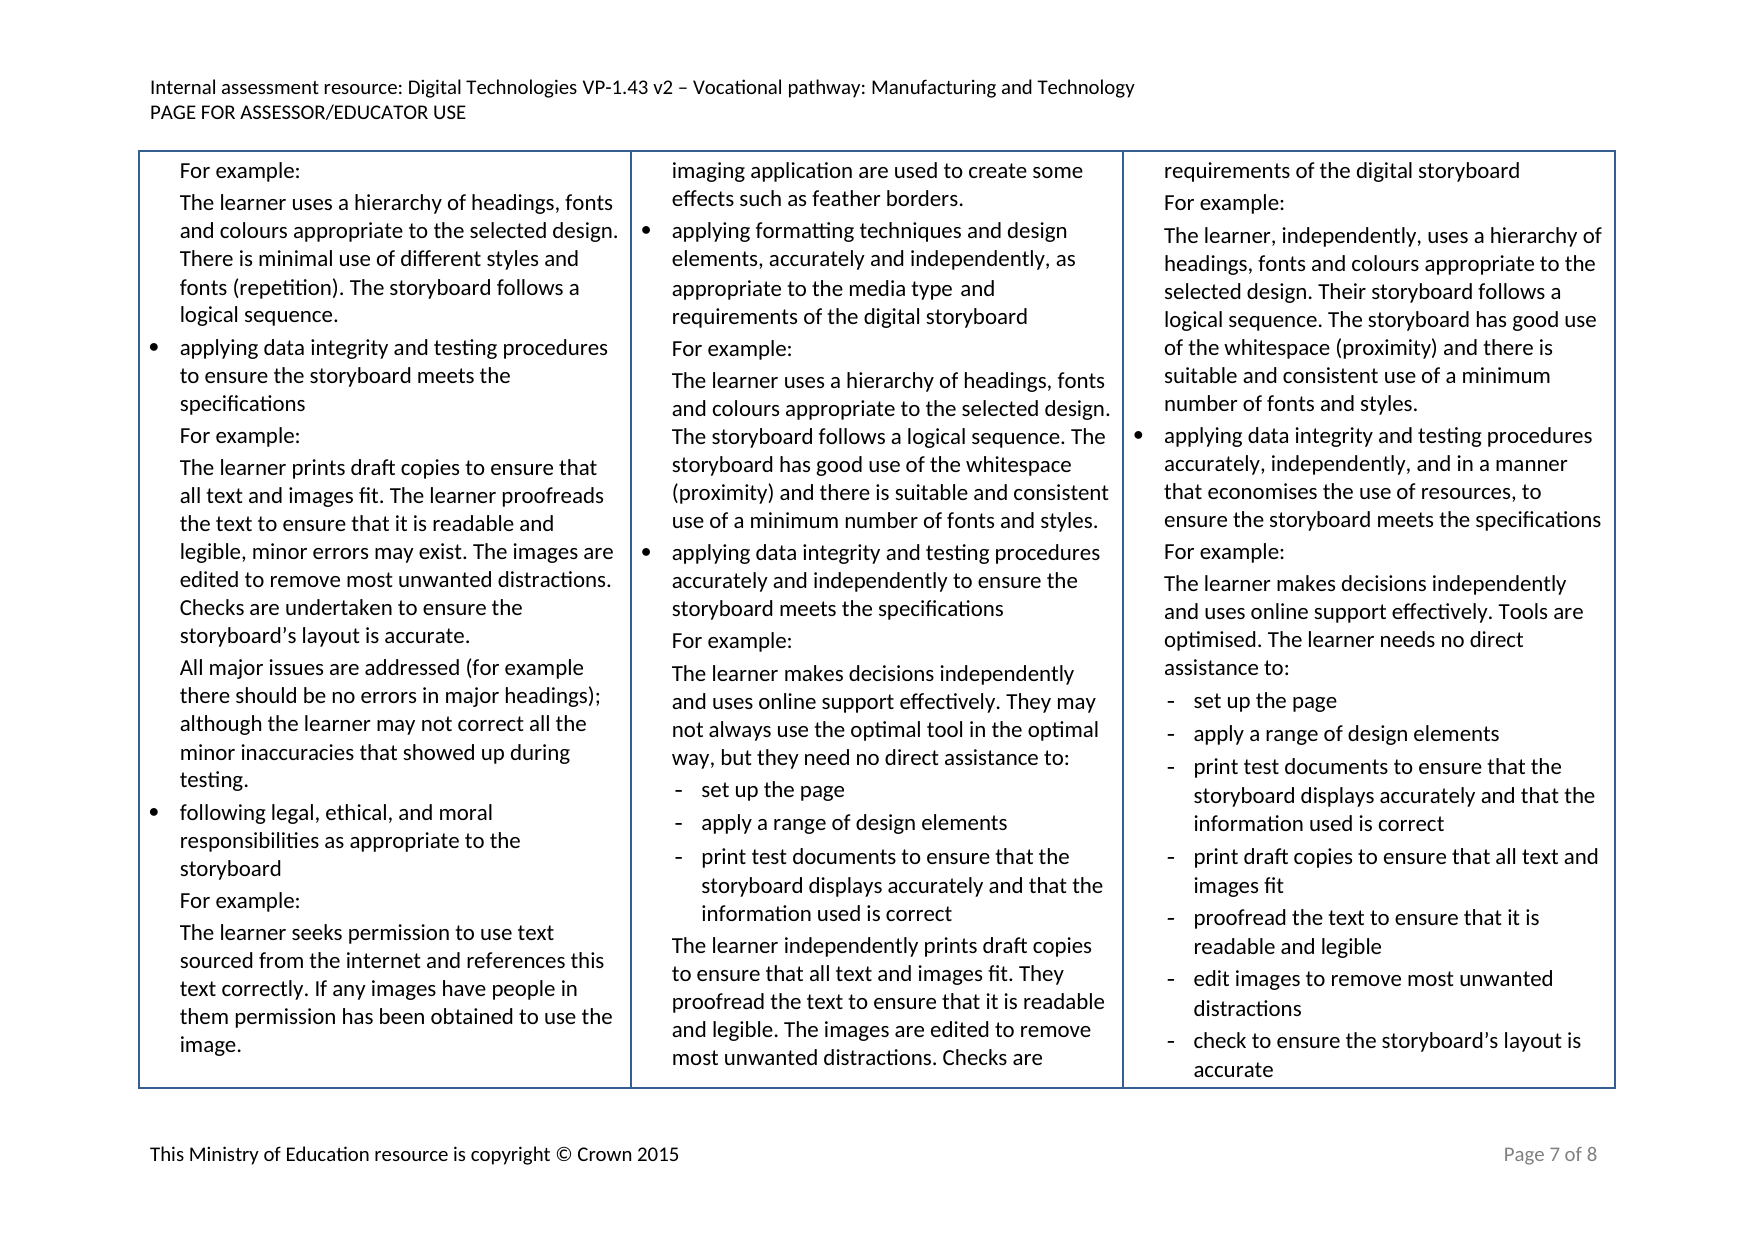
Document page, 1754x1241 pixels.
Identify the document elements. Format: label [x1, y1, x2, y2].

table_cell [140, 152, 630, 1087]
table_cell [1124, 152, 1614, 1087]
table_cell [632, 152, 1122, 1087]
